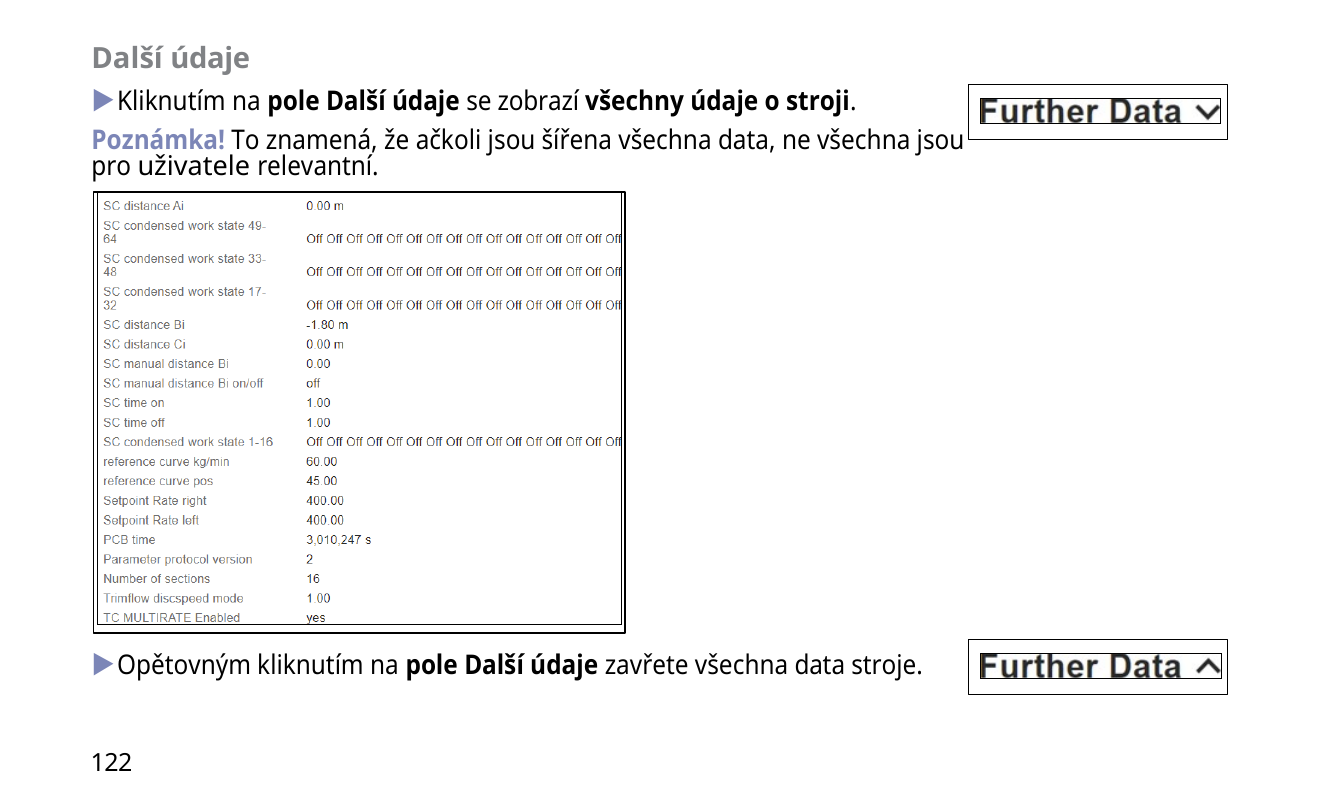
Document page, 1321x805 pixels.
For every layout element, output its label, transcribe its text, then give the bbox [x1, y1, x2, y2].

subtitle Další údaje [91, 37, 1258, 77]
picture [98, 193, 621, 202]
list Opětovným kliknutím na pole Další údaje zavřete všechna data stroje. [91, 202, 1258, 682]
text Poznámka! To znamená, že ačkoli jsou šířena všechna data, ne všechna jsou pro uživatele relevantní. [91, 126, 973, 184]
list Kliknutím na pole Další údaje se zobrazí všechny údaje o stroji. [91, 82, 1258, 118]
picture [981, 118, 1220, 123]
